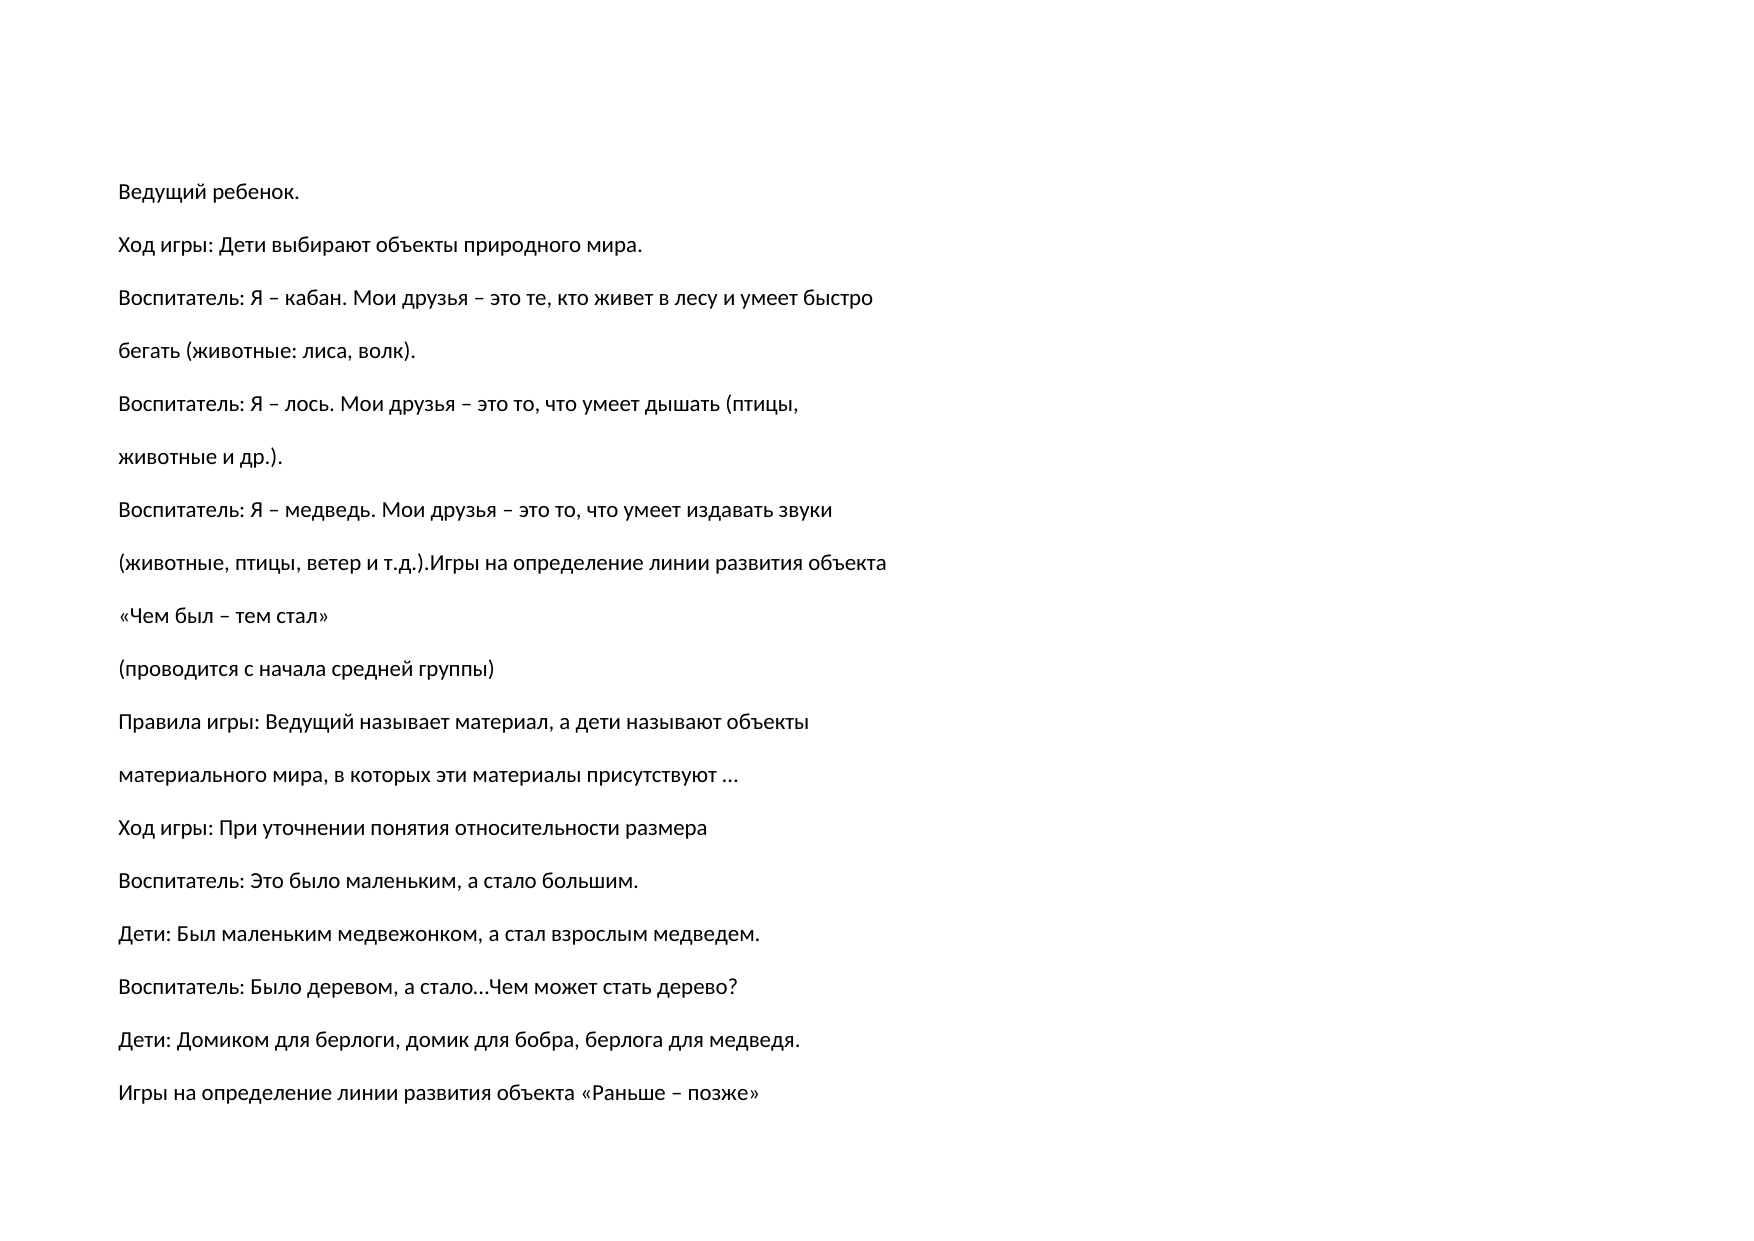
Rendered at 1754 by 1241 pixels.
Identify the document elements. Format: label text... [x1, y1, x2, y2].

text бегать (животные: лиса, волк). [118, 336, 1636, 364]
text (проводится с начала средней группы) [118, 654, 1636, 682]
text Воспитатель: Это было маленьким, а стало большим. [118, 866, 1636, 894]
text (животные, птицы, ветер и т.д.).Игры на определение линии развития объекта [118, 548, 1636, 576]
text Дети: Домиком для берлоги, домик для бобра, берлога для медведя. [118, 1026, 1636, 1053]
text Воспитатель: Я – медведь. Мои друзья – это то, что умеет издавать звуки [118, 495, 1636, 523]
text Ход игры: Дети выбирают объекты природного мира. [118, 230, 1636, 258]
text Воспитатель: Я – кабан. Мои друзья – это те, кто живет в лесу и умеет быстро [118, 283, 1636, 311]
text животные и др.). [118, 442, 1636, 470]
text Дети: Был маленьким медвежонком, а стал взрослым медведем. [118, 919, 1636, 947]
text «Чем был – тем стал» [118, 601, 1636, 629]
text Воспитатель: Я – лось. Мои друзья – это то, что умеет дышать (птицы, [118, 389, 1636, 417]
text Воспитатель: Было деревом, а стало…Чем может стать дерево? [118, 972, 1636, 1001]
text Игры на определение линии развития объекта «Раньше – позже» [118, 1078, 1636, 1107]
text Ведущий ребенок. [118, 177, 1636, 205]
text Правила игры: Ведущий называет материал, а дети называют объекты [118, 707, 1636, 735]
text материального мира, в которых эти материалы присутствуют … [118, 760, 1636, 788]
text Ход игры: При уточнении понятия относительности размера [118, 813, 1636, 841]
